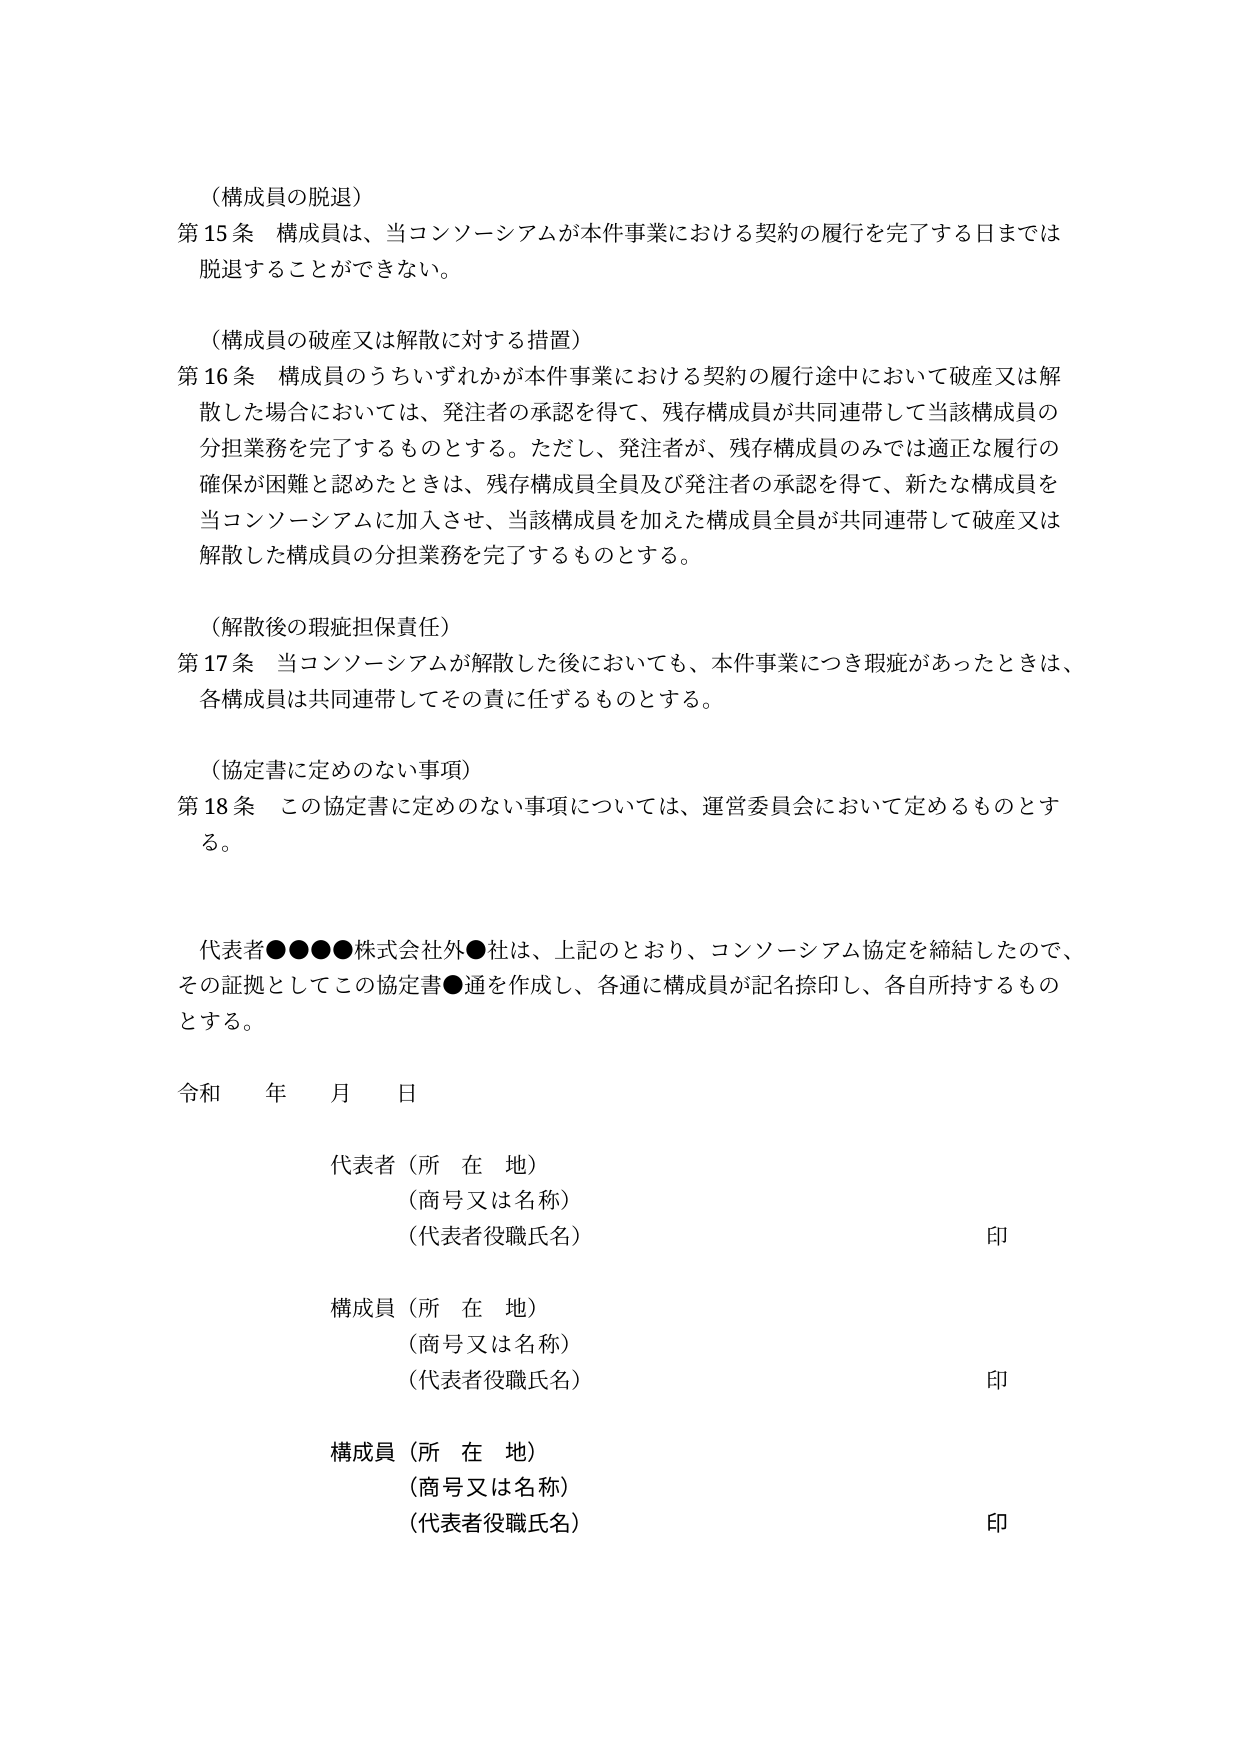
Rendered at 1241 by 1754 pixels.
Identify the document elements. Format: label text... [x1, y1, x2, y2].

text （協定書に定めのない事項） [199, 752, 1063, 787]
text （代表者役職氏名） 印 [177, 1504, 1063, 1540]
text 第15条 構成員は、当コンソーシアムが本件事業における契約の履行を完了する日までは脱退することができない。 [177, 214, 1063, 286]
text 代表者●●●●株式会社外●社は、上記のとおり、コンソーシアム協定を締結したので、その証拠としてこの協定書●通を作成し、各通に構成員が記名捺印し、各自所持するものとする。 [177, 931, 1063, 1038]
text （商号又は名称） [177, 1468, 1063, 1504]
text 構成員（所在地） [177, 1432, 1063, 1468]
text （商号又は名称） [177, 1182, 1063, 1217]
text 令和 年 月 日 [177, 1074, 1063, 1110]
text （代表者役職氏名） 印 [177, 1361, 1063, 1397]
text 第18条 この協定書に定めのない事項については、運営委員会において定めるものとする。 [177, 787, 1063, 859]
text （代表者役職氏名） 印 [177, 1217, 1063, 1253]
text （構成員の脱退） [199, 178, 1063, 214]
text 構成員（所在地） [177, 1289, 1063, 1325]
text 代表者（所在地） [177, 1146, 1063, 1182]
text 第17条 当コンソーシアムが解散した後においても、本件事業につき瑕疵があったときは、各構成員は共同連帯してその責に任ずるものとする。 [177, 644, 1063, 716]
text （商号又は名称） [177, 1325, 1063, 1361]
text 第16条 構成員のうちいずれかが本件事業における契約の履行途中において破産又は解散した場合においては、発注者の承認を得て、残存構成員が共同連帯して当該構成員の分担業務を完了するものとする。ただし、発注者が、残存構成員のみでは適正な履行の確保が困難と認めたときは、残存構成員全員及び発注者の承認を得て、新たな構成員を当コンソーシアムに加入させ、当該構成員を加えた構成員全員が共同連帯して破産又は解散した構成員の分担業務を完了するものとする。 [177, 357, 1063, 572]
text （構成員の破産又は解散に対する措置） [199, 322, 1063, 357]
text （解散後の瑕疵担保責任） [199, 608, 1063, 644]
